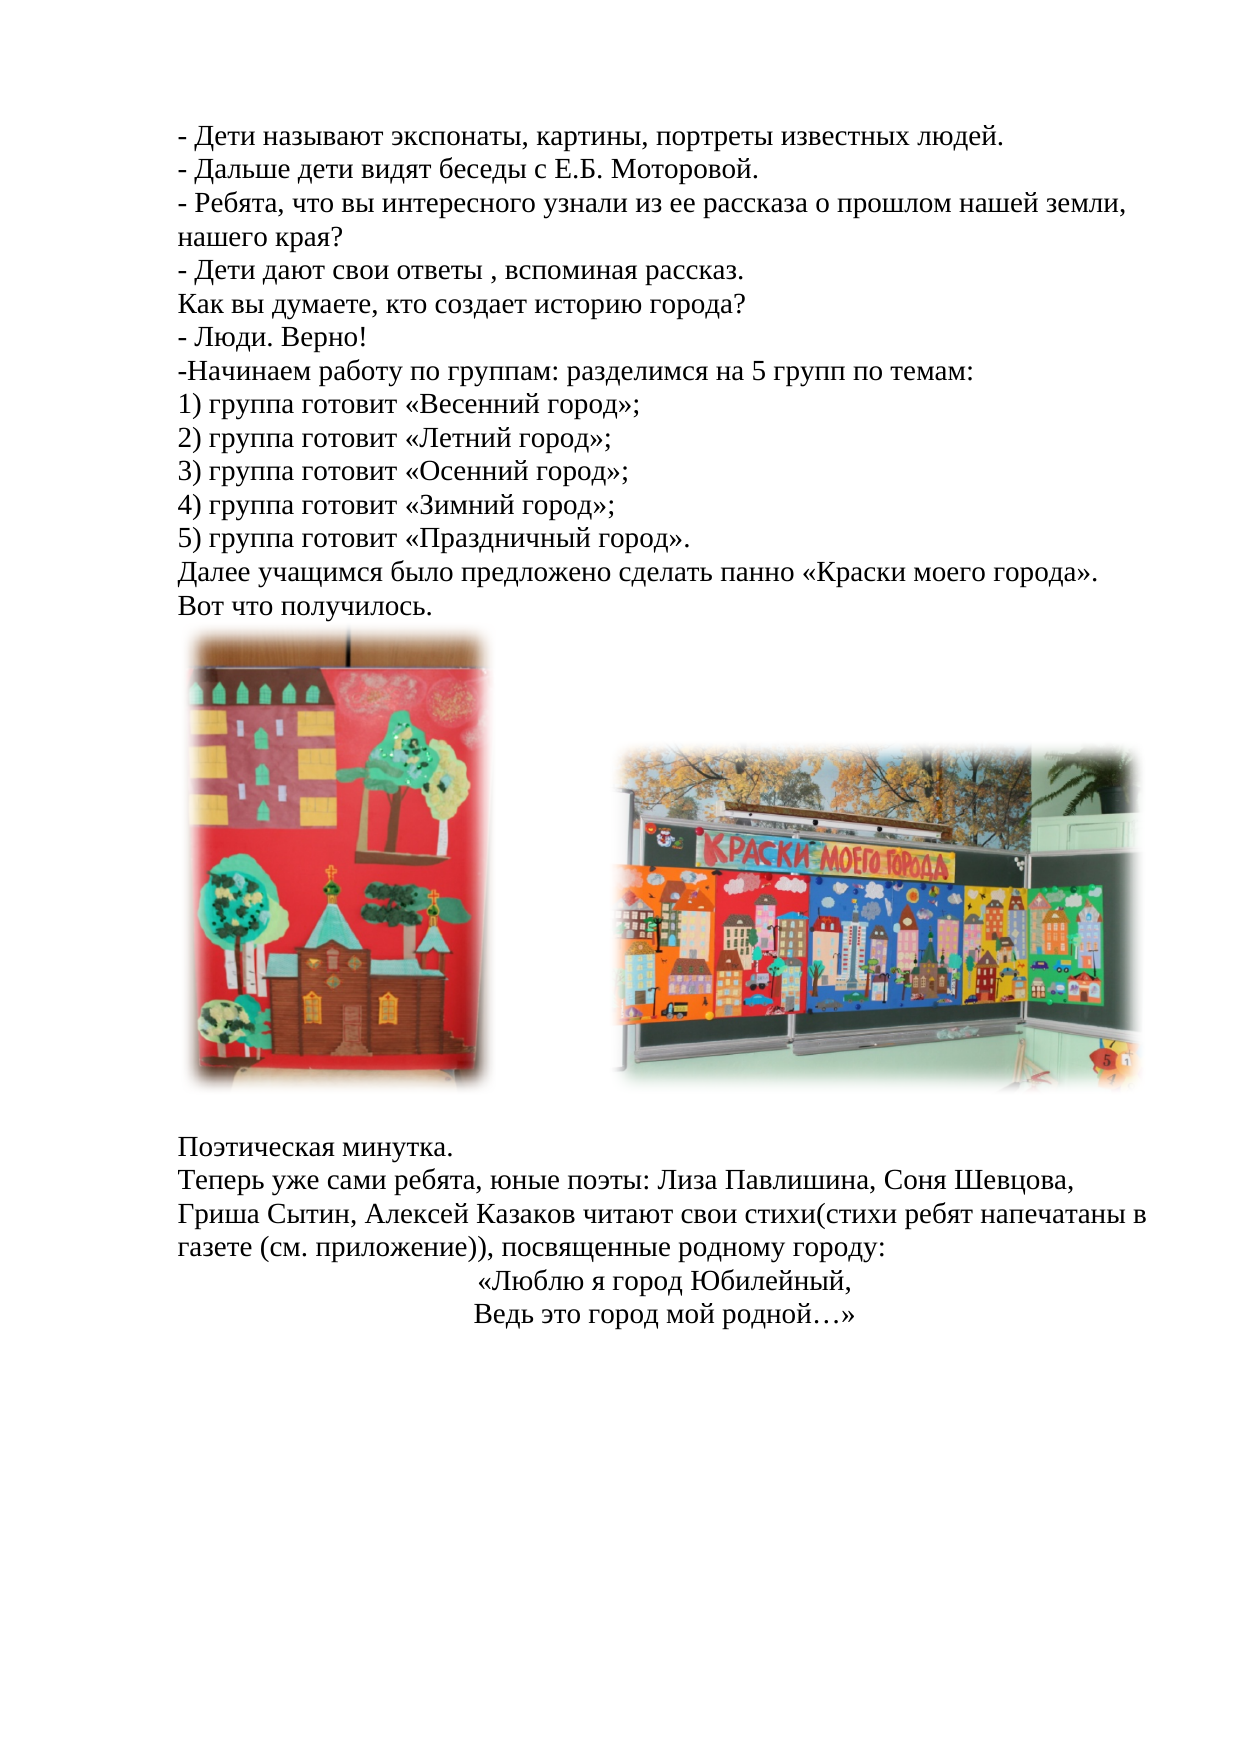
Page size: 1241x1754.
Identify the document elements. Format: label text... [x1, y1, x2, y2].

text 3) группа готовит «Осенний город»; [177, 453, 1152, 487]
text Как вы думаете, кто создает историю города? [177, 286, 1152, 319]
text Теперь уже сами ребята, юные поэты: Лиза Павлишина, Соня Шевцова, Гриша Сытин, Алексей Казаков читают свои стихи(стихи ребят напечатаны в газете (см. приложение)), посвященные родному городу: [177, 1162, 1152, 1263]
picture [637, 768, 1118, 1067]
text 5) группа готовит «Праздничный город». [177, 521, 1152, 554]
picture [210, 651, 468, 1066]
text 1) группа готовит «Весенний город»; [177, 386, 1152, 420]
text - Ребята, что вы интересного узнали из ее рассказа о прошлом нашей земли, нашего края? [177, 185, 1152, 252]
text «Люблю я город Юбилейный, [177, 1263, 1152, 1297]
text -Начинаем работу по группам: разделимся на 5 групп по темам: [177, 353, 1152, 386]
text Ведь это город мой родной…» [177, 1297, 1152, 1330]
text - Дети называют экспонаты, картины, портреты известных людей. [177, 118, 1152, 152]
text - Люди. Верно! [177, 319, 1152, 353]
text 2) группа готовит «Летний город»; [177, 420, 1152, 453]
text - Дети дают свои ответы , вспоминая рассказ. [177, 252, 1152, 286]
text Поэтическая минутка. [177, 1129, 1152, 1162]
text - Дальше дети видят беседы с Е.Б. Моторовой. [177, 152, 1152, 185]
text Далее учащимся было предложено сделать панно «Краски моего города». Вот что получилось. [177, 554, 1152, 621]
text 4) группа готовит «Зимний город»; [177, 487, 1152, 521]
